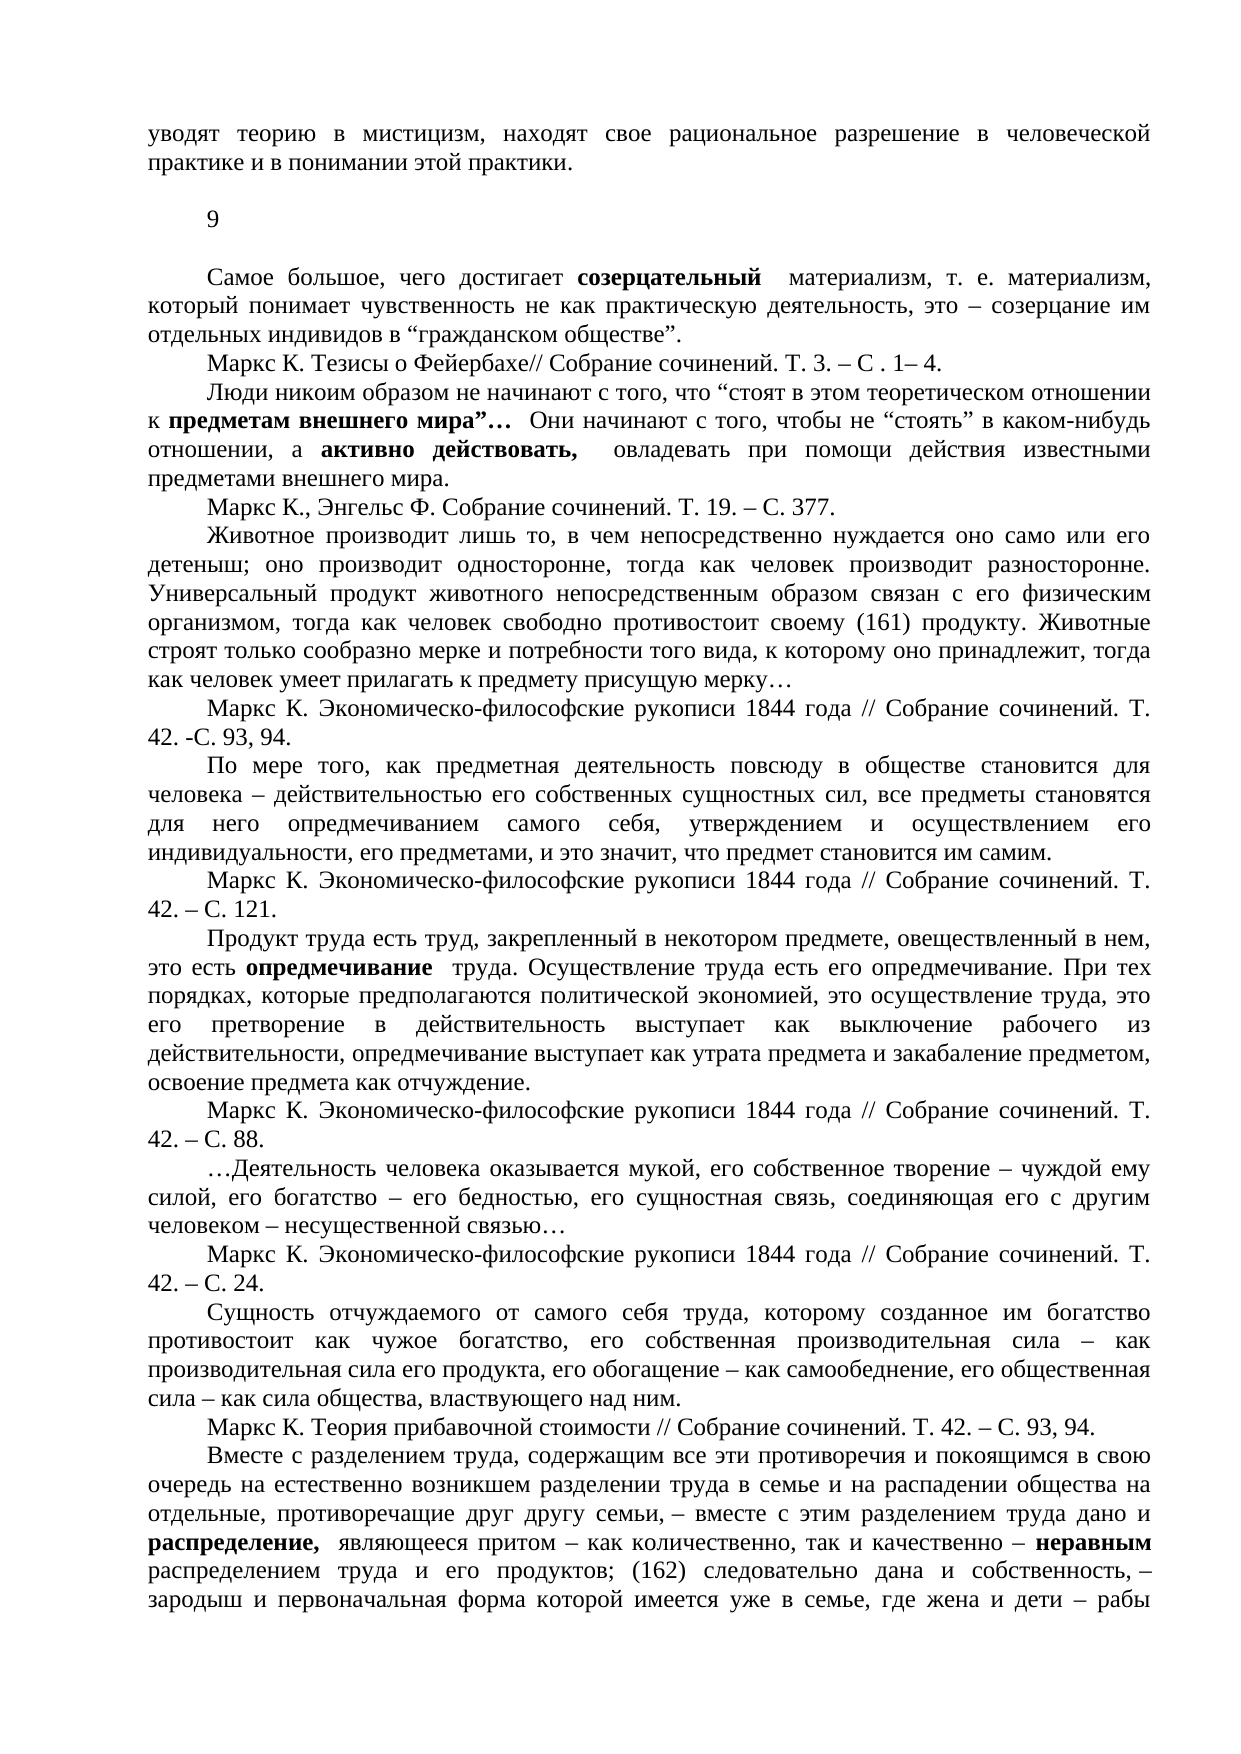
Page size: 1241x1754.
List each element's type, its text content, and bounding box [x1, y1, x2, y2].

text Маркс К. Экономическо-философские рукописи 1844 года // Собрание сочинений. Т. 42. – С. 88. [148, 1096, 1152, 1153]
text Продукт труда есть труд, закрепленный в некотором предмете, овеществленный в нем, это есть опредмечивание труда. Осуществление труда есть его опредмечивание. При тех порядках, которые предполагаются политической экономией, это осуществление труда, это его претворение в действительность выступает как выключение рабочего из действительности, опредмечивание выступает как утрата предмета и закабаление предметом, освоение предмета как отчуждение. [148, 923, 1152, 1096]
text Маркс К. Теория прибавочной стоимости // Собрание сочинений. Т. 42. – С. 93, 94. [148, 1412, 1152, 1441]
text 9 [148, 204, 1152, 233]
text Сущность отчуждаемого от самого себя труда, которому созданное им богатство противостоит как чужое богатство, его собственная производительная сила – как производительная сила его продукта, его обогащение – как самообеднение, его общественная сила – как сила общества, властвующего над ним. [148, 1297, 1152, 1412]
text …Деятельность человека оказывается мукой, его собственное творение – чуждой ему силой, его богатство – его бедностью, его сущностная связь, соединяющая его с другим человеком – несущественной связью… [148, 1153, 1152, 1239]
text По мере того, как предметная деятельность повсюду в обществе становится для человека – действительностью его собственных сущностных сил, все предметы становятся для него опредмечиванием самого себя, утверждением и осуществлением его индивидуальности, его предметами, и это значит, что предмет становится им самим. [148, 751, 1152, 866]
text Маркс К., Энгельс Ф. Собрание сочинений. Т. 19. – С. 377. [148, 492, 1152, 521]
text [148, 118, 1152, 176]
text Маркс К. Тезисы о Фейербахе// Собрание сочинений. Т. 3. – С . 1– 4. [148, 348, 1152, 377]
text Маркс К. Экономическо-философские рукописи 1844 года // Собрание сочинений. Т. 42. -С. 93, 94. [148, 693, 1152, 751]
text Маркс К. Экономическо-философские рукописи 1844 года // Собрание сочинений. Т. 42. – С. 121. [148, 866, 1152, 923]
text Самое большое, чего достигает созерцательный материализм, т. е. материализм, который понимает чувственность не как практическую деятельность, это – созерцание им отдельных индивидов в “гражданском обществе”. [148, 262, 1152, 348]
text Люди никоим образом не начинают с того, что “стоят в этом теоретическом отношении к предметам внешнего мира”… Они начинают с того, чтобы не “стоять” в каком-нибудь отношении, а активно действовать, овладевать при помощи действия известными предметами внешнего мира. [148, 377, 1152, 492]
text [148, 1441, 1152, 1613]
text Маркс К. Экономическо-философские рукописи 1844 года // Собрание сочинений. Т. 42. – С. 24. [148, 1239, 1152, 1297]
text Животное производит лишь то, в чем непосредственно нуждается оно само или его детеныш; оно производит односторонне, тогда как человек производит разносторонне. Универсальный продукт животного непосредственным образом связан с его физическим организмом, тогда как человек свободно противостоит своему (161) продукту. Животные строят только сообразно мерке и потребности того вида, к которому оно принадлежит, тогда как человек умеет прилагать к предмету присущую мерку… [148, 521, 1152, 693]
